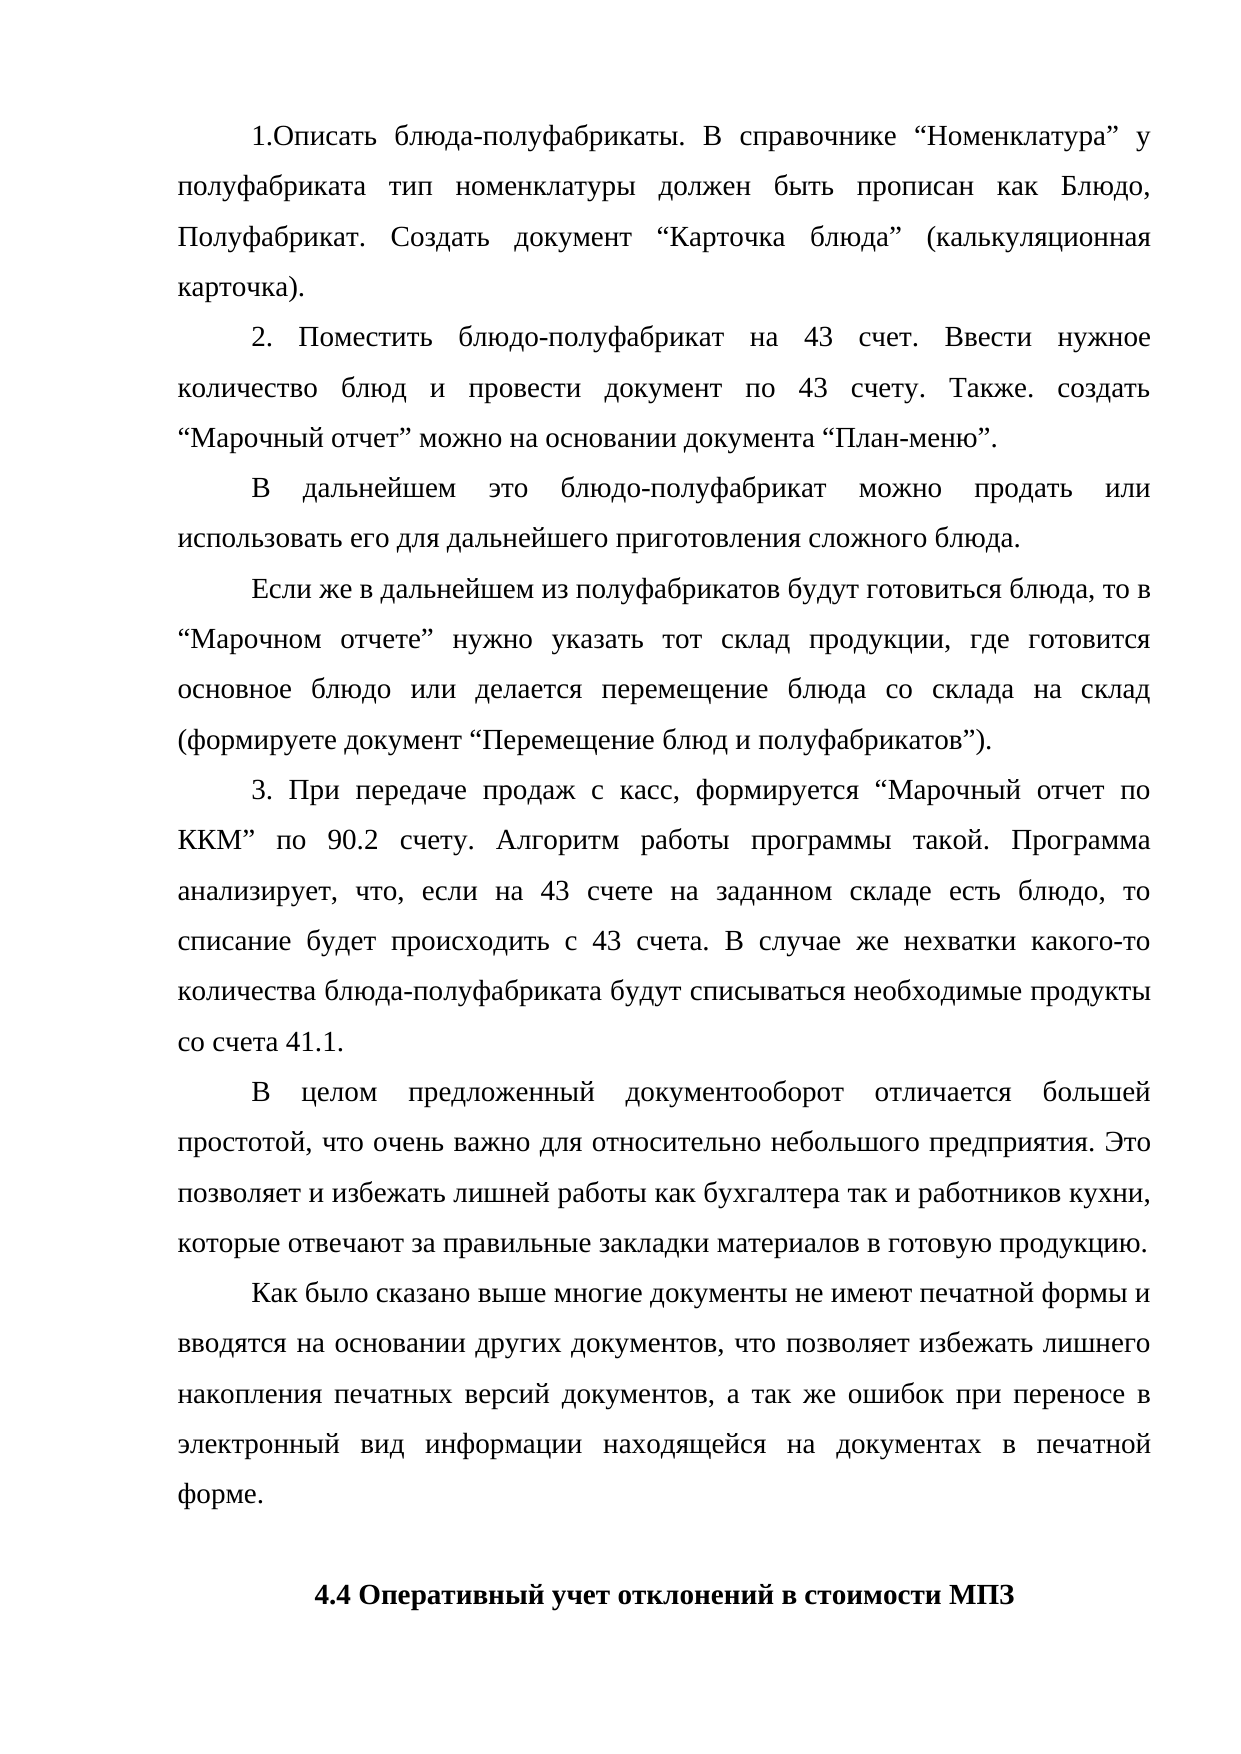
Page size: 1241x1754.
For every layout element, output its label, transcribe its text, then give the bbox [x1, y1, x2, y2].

text Если же в дальнейшем из полуфабрикатов будут готовиться блюда, то в “Марочном отчете” нужно указать тот склад продукции, где готовится основное блюдо или делается перемещение блюда со склада на склад (формируете документ “Перемещение блюд и полуфабрикатов”). [177, 571, 1152, 755]
text 2. Поместить блюдо-полуфабрикат на 43 счет. Ввести нужное количество блюд и провести документ по 43 счету. Также. создать “Марочный отчет” можно на основании документа “План-меню”. [177, 319, 1152, 453]
text 1.Описать блюда-полуфабрикаты. В справочнике “Номенклатура” у полуфабриката тип номенклатуры должен быть прописан как Блюдо, Полуфабрикат. Создать документ “Карточка блюда” (калькуляционная карточка). [177, 118, 1152, 303]
text В целом предложенный документооборот отличается большей простотой, что очень важно для относительно небольшого предприятия. Это позволяет и избежать лишней работы как бухгалтера так и работников кухни, которые отвечают за правильные закладки материалов в готовую продукцию. [177, 1074, 1152, 1258]
text 3. При передаче продаж с касс, формируется “Марочный отчет по ККМ” по 90.2 счету. Алгоритм работы программы такой. Программа анализирует, что, если на 43 счете на заданном складе есть блюдо, то списание будет происходить с 43 счета. В случае же нехватки какого-то количества блюда-полуфабриката будут списываться необходимые продукты со счета 41.1. [177, 772, 1152, 1057]
text 4.4 Оперативный учет отклонений в стоимости МПЗ [177, 1577, 1152, 1611]
text Как было сказано выше многие документы не имеют печатной формы и вводятся на основании других документов, что позволяет избежать лишнего накопления печатных версий документов, а так же ошибок при переносе в электронный вид информации находящейся на документах в печатной форме. [177, 1275, 1152, 1510]
text В дальнейшем это блюдо-полуфабрикат можно продать или использовать его для дальнейшего приготовления сложного блюда. [177, 470, 1152, 554]
